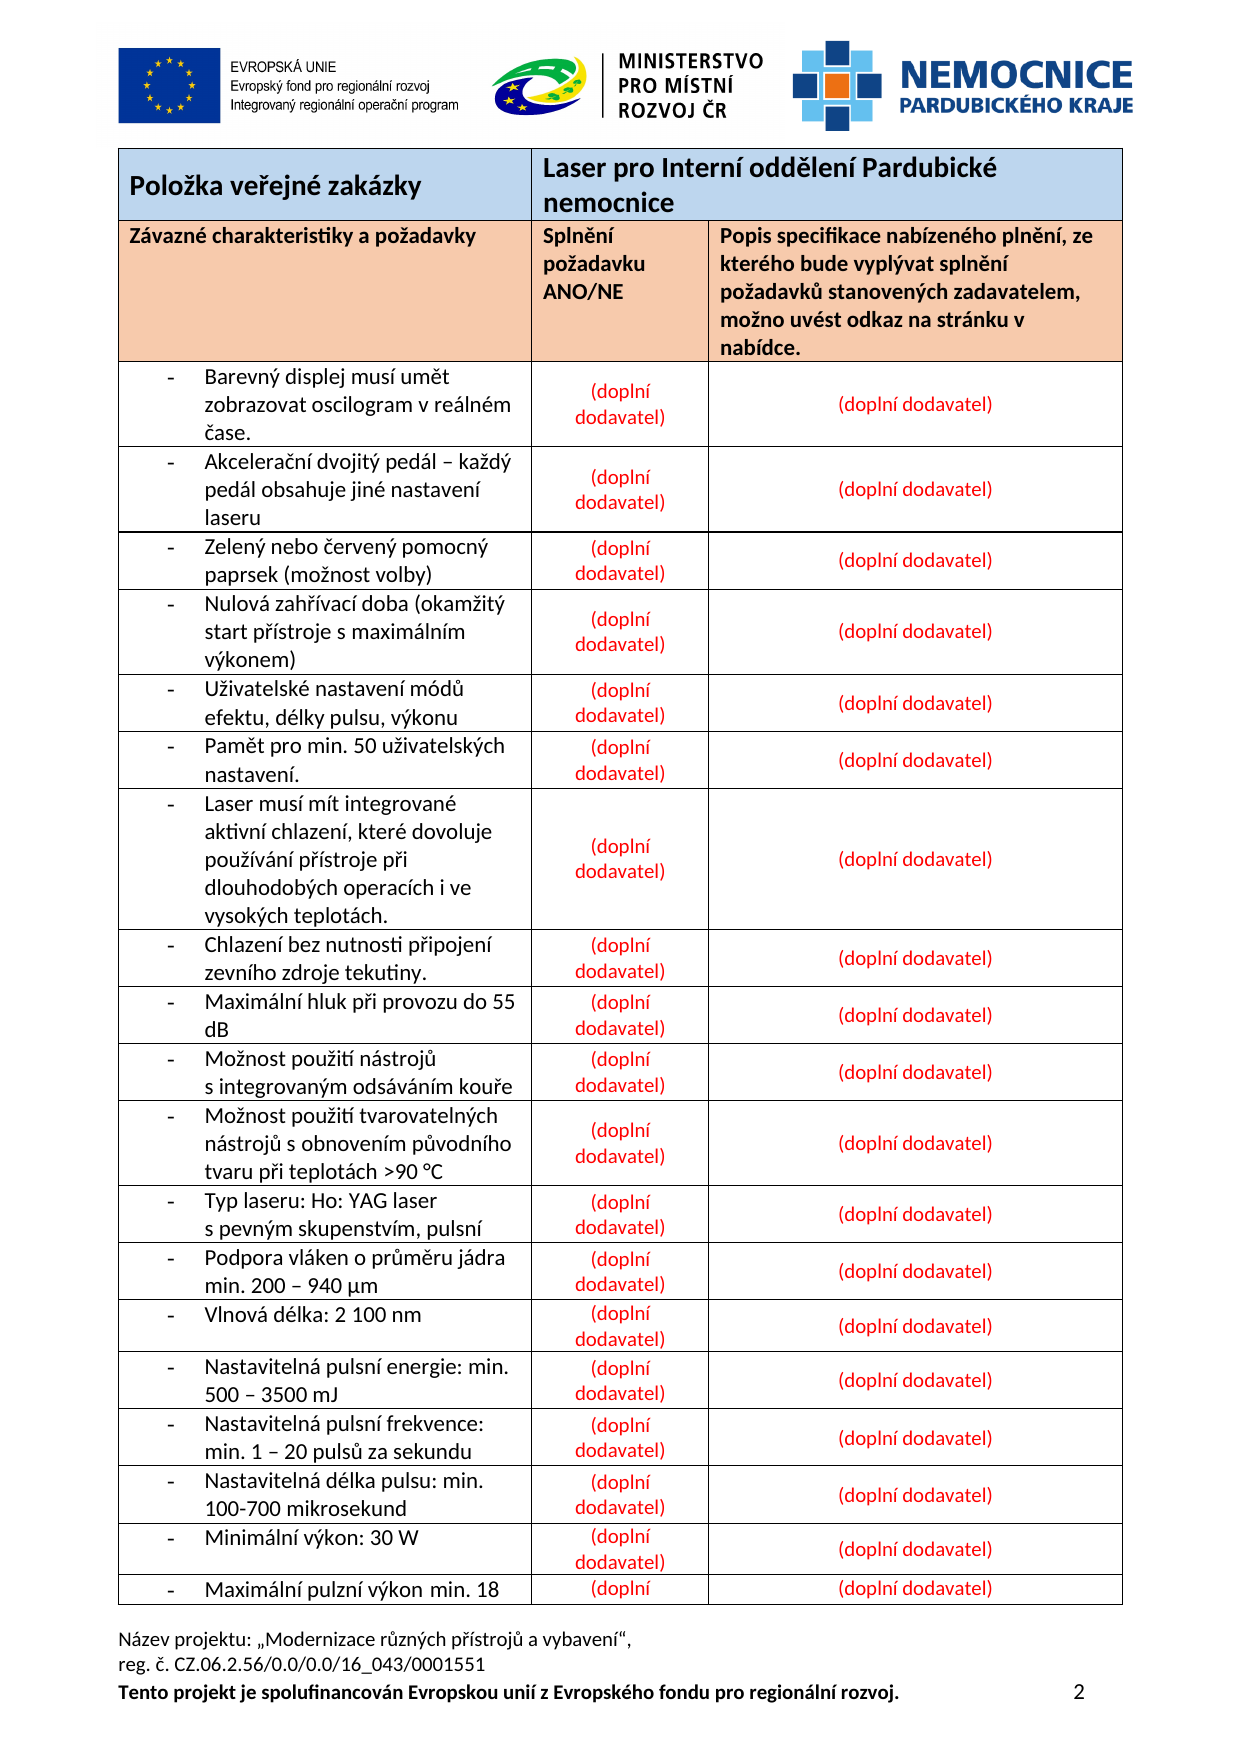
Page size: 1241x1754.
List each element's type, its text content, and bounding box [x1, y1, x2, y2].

table_cell Barevný displej musí umět zobrazovat oscilogram v reálném čase. [119, 362, 531, 446]
table_header Laser pro Interní oddělení Pardubické nemocnice [532, 149, 1122, 220]
table_cell (doplní dodavatel) [532, 1300, 708, 1351]
table_cell Splnění požadavku ANO/NE [532, 221, 708, 361]
table_cell (doplní dodavatel) [532, 1044, 708, 1100]
table_cell (doplní dodavatel) [532, 1466, 708, 1522]
table_cell (doplní dodavatel) [532, 930, 708, 986]
table_cell Pamět pro min. 50 uživatelských nastavení. [119, 732, 531, 788]
table_cell (doplní dodavatel) [532, 362, 708, 446]
table_cell (doplní dodavatel) [709, 1044, 1122, 1100]
table_cell Popis specifikace nabízeného plnění, ze kterého bude vyplývat splnění požadavků stanovených zadavatelem, možno uvést odkaz na stránku v nabídce. [709, 221, 1122, 361]
table_cell Akcelerační dvojitý pedál – každý pedál obsahuje jiné nastavení laseru [119, 447, 531, 531]
table_cell Minimální výkon: 30 W [119, 1524, 531, 1574]
table_cell Možnost použití tvarovatelných nástrojů s obnovením původního tvaru při teplotách >90 °C [119, 1101, 531, 1185]
table_cell Nastavitelná pulsní energie: min. 500 – 3500 mJ [119, 1352, 531, 1408]
table_cell (doplní dodavatel) [709, 1466, 1122, 1522]
table_header Položka veřejné zakázky [119, 149, 531, 220]
table_cell Podpora vláken o průměru jádra min. 200 – 940 µm [119, 1243, 531, 1299]
table_cell Nastavitelná délka pulsu: min. 100-700 mikrosekund [119, 1466, 531, 1522]
table_cell (doplní dodavatel) [709, 1300, 1122, 1351]
table_cell (doplní dodavatel) [532, 1186, 708, 1242]
table_cell (doplní dodavatel) [532, 1101, 708, 1185]
table_cell (doplní dodavatel) [709, 675, 1122, 731]
table_cell (doplní dodavatel) [709, 789, 1122, 929]
table_cell (doplní dodavatel) [709, 1524, 1122, 1574]
table_cell (doplní dodavatel) [709, 1409, 1122, 1465]
table_cell (doplní dodavatel) [709, 1575, 1122, 1603]
table_cell Závazné charakteristiky a požadavky [119, 221, 531, 361]
table_cell (doplní dodavatel) [532, 1243, 708, 1299]
table_cell Typ laseru: Ho: YAG laser s pevným skupenstvím, pulsní [119, 1186, 531, 1242]
table_cell Maximální pulzní výkon min. 18 kW (power peak) [119, 1575, 531, 1603]
table_cell (doplní dodavatel) [532, 590, 708, 673]
table_cell Maximální hluk při provozu do 55 dB [119, 987, 531, 1043]
table_cell (doplní dodavatel) [709, 1352, 1122, 1408]
table_cell (doplní dodavatel) [532, 1409, 708, 1465]
table_cell (doplní dodavatel) [532, 1524, 708, 1574]
table_cell Vlnová délka: 2 100 nm [119, 1300, 531, 1351]
table_cell (doplní dodavatel) [532, 1352, 708, 1408]
table_cell (doplní dodavatel) [709, 1101, 1122, 1185]
table_cell Uživatelské nastavení módů efektu, délky pulsu, výkonu [119, 675, 531, 731]
table_cell (doplní dodavatel) [532, 675, 708, 731]
table_cell Chlazení bez nutnosti připojení zevního zdroje tekutiny. [119, 930, 531, 986]
table_cell (doplní dodavatel) [709, 732, 1122, 788]
table_cell (doplní dodavatel) [532, 732, 708, 788]
table_cell (doplní dodavatel) [532, 1575, 708, 1603]
table_cell Zelený nebo červený pomocný paprsek (možnost volby) [119, 533, 531, 588]
table_cell (doplní dodavatel) [709, 590, 1122, 673]
table_cell (doplní dodavatel) [532, 789, 708, 929]
table_cell (doplní dodavatel) [709, 1243, 1122, 1299]
table_cell (doplní dodavatel) [709, 447, 1122, 531]
table_cell (doplní dodavatel) [709, 987, 1122, 1043]
table_cell (doplní dodavatel) [532, 447, 708, 531]
table_cell Možnost použití nástrojů s integrovaným odsáváním kouře [119, 1044, 531, 1100]
table_cell (doplní dodavatel) [709, 362, 1122, 446]
table_cell (doplní dodavatel) [709, 930, 1122, 986]
table_cell Laser musí mít integrované aktivní chlazení, které dovoluje používání přístroje při dlouhodobých operacích i ve vysokých teplotách. [119, 789, 531, 929]
table_cell (doplní dodavatel) [532, 533, 708, 588]
picture [96, 22, 785, 148]
table_cell (doplní dodavatel) [709, 1186, 1122, 1242]
picture [791, 39, 1133, 132]
table_cell (doplní dodavatel) [532, 987, 708, 1043]
table_cell (doplní dodavatel) [709, 533, 1122, 588]
table_cell Nulová zahřívací doba (okamžitý start přístroje s maximálním výkonem) [119, 590, 531, 673]
table_cell Nastavitelná pulsní frekvence: min. 1 – 20 pulsů za sekundu [119, 1409, 531, 1465]
